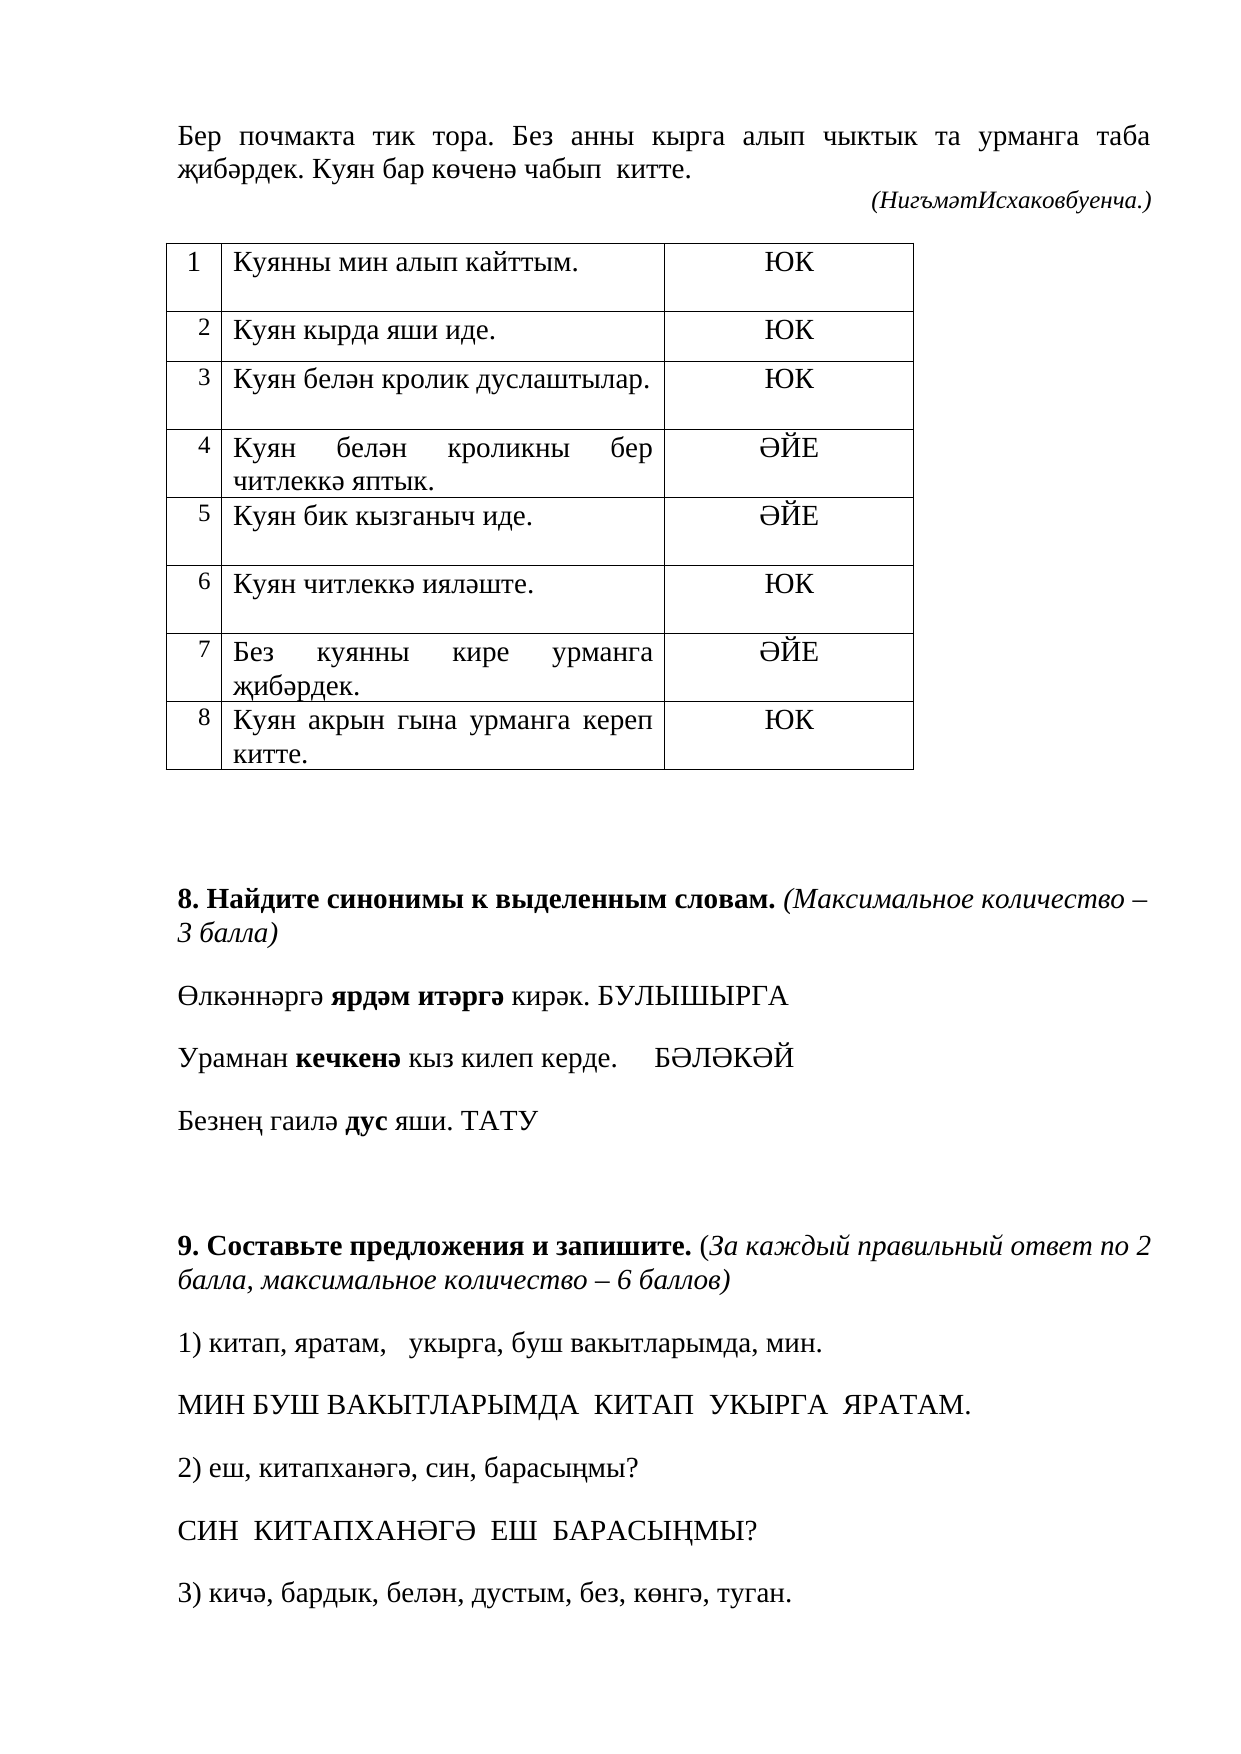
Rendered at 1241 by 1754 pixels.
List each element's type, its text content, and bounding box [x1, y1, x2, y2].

table_cell 3 [167, 362, 221, 429]
table_cell 8 [167, 702, 221, 769]
table_cell Без куянны кире урманга җибәрдек. [222, 634, 664, 701]
table_cell ЮК [665, 566, 913, 633]
table_header ЮК [665, 244, 913, 311]
text 9. Составьте предложения и запишите. (За каждый правильный ответ по 2 балла, максимальное количество – 6 баллов) [177, 1228, 1152, 1296]
table_cell ЮК [665, 362, 913, 429]
table_cell 7 [167, 634, 221, 701]
text 1) китап, яратам, укырга, буш вакытларымда, мин. [177, 1325, 1152, 1358]
text 8. Найдите синонимы к выделенным словам. (Максимальное количество – 3 балла) [177, 881, 1152, 948]
table_cell 2 [167, 312, 221, 361]
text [177, 118, 1152, 185]
table_cell ӘЙЕ [665, 498, 913, 565]
table_cell Куян белән кролик дуслаштылар. [222, 362, 664, 429]
table_cell Куян читлеккә ияләште. [222, 566, 664, 633]
table_cell ЮК [665, 702, 913, 769]
table_cell ӘЙЕ [665, 634, 913, 701]
table_cell Куян бик кызганыч иде. [222, 498, 664, 565]
table_cell Куян белән кроликны бер читлеккә яптык. [222, 430, 664, 497]
table_header 1 [167, 244, 221, 311]
table_cell 6 [167, 566, 221, 633]
table_cell 4 [167, 430, 221, 497]
table_cell ЮК [665, 312, 913, 361]
text 2) еш, китапханәгә, син, барасыңмы? [177, 1450, 1152, 1484]
text (НигъмәтИсхаковбуенча.) [177, 185, 1152, 214]
table_cell ӘЙЕ [665, 430, 913, 497]
table_cell 5 [167, 498, 221, 565]
text Безнең гаилә дус яши. ТАТУ [177, 1103, 1152, 1137]
text СИН КИТАПХАНӘГӘ ЕШ БАРАСЫҢМЫ? [177, 1513, 1152, 1546]
text Урамнан кечкенә кыз килеп керде. БӘЛӘКӘЙ [177, 1040, 1152, 1074]
table_cell Куян акрын гына урманга кереп китте. [222, 702, 664, 769]
text МИН БУШ ВАКЫТЛАРЫМДА КИТАП УКЫРГА ЯРАТАМ. [177, 1387, 1152, 1421]
text Өлкәннәргә ярдәм итәргә кирәк. БУЛЫШЫРГА [177, 978, 1152, 1011]
table_header Куянны мин алып кайттым. [222, 244, 664, 311]
table_cell Куян кырда яши иде. [222, 312, 664, 361]
text 3) кичә, бардык, белән, дустым, без, көнгә, туган. [177, 1576, 1152, 1609]
